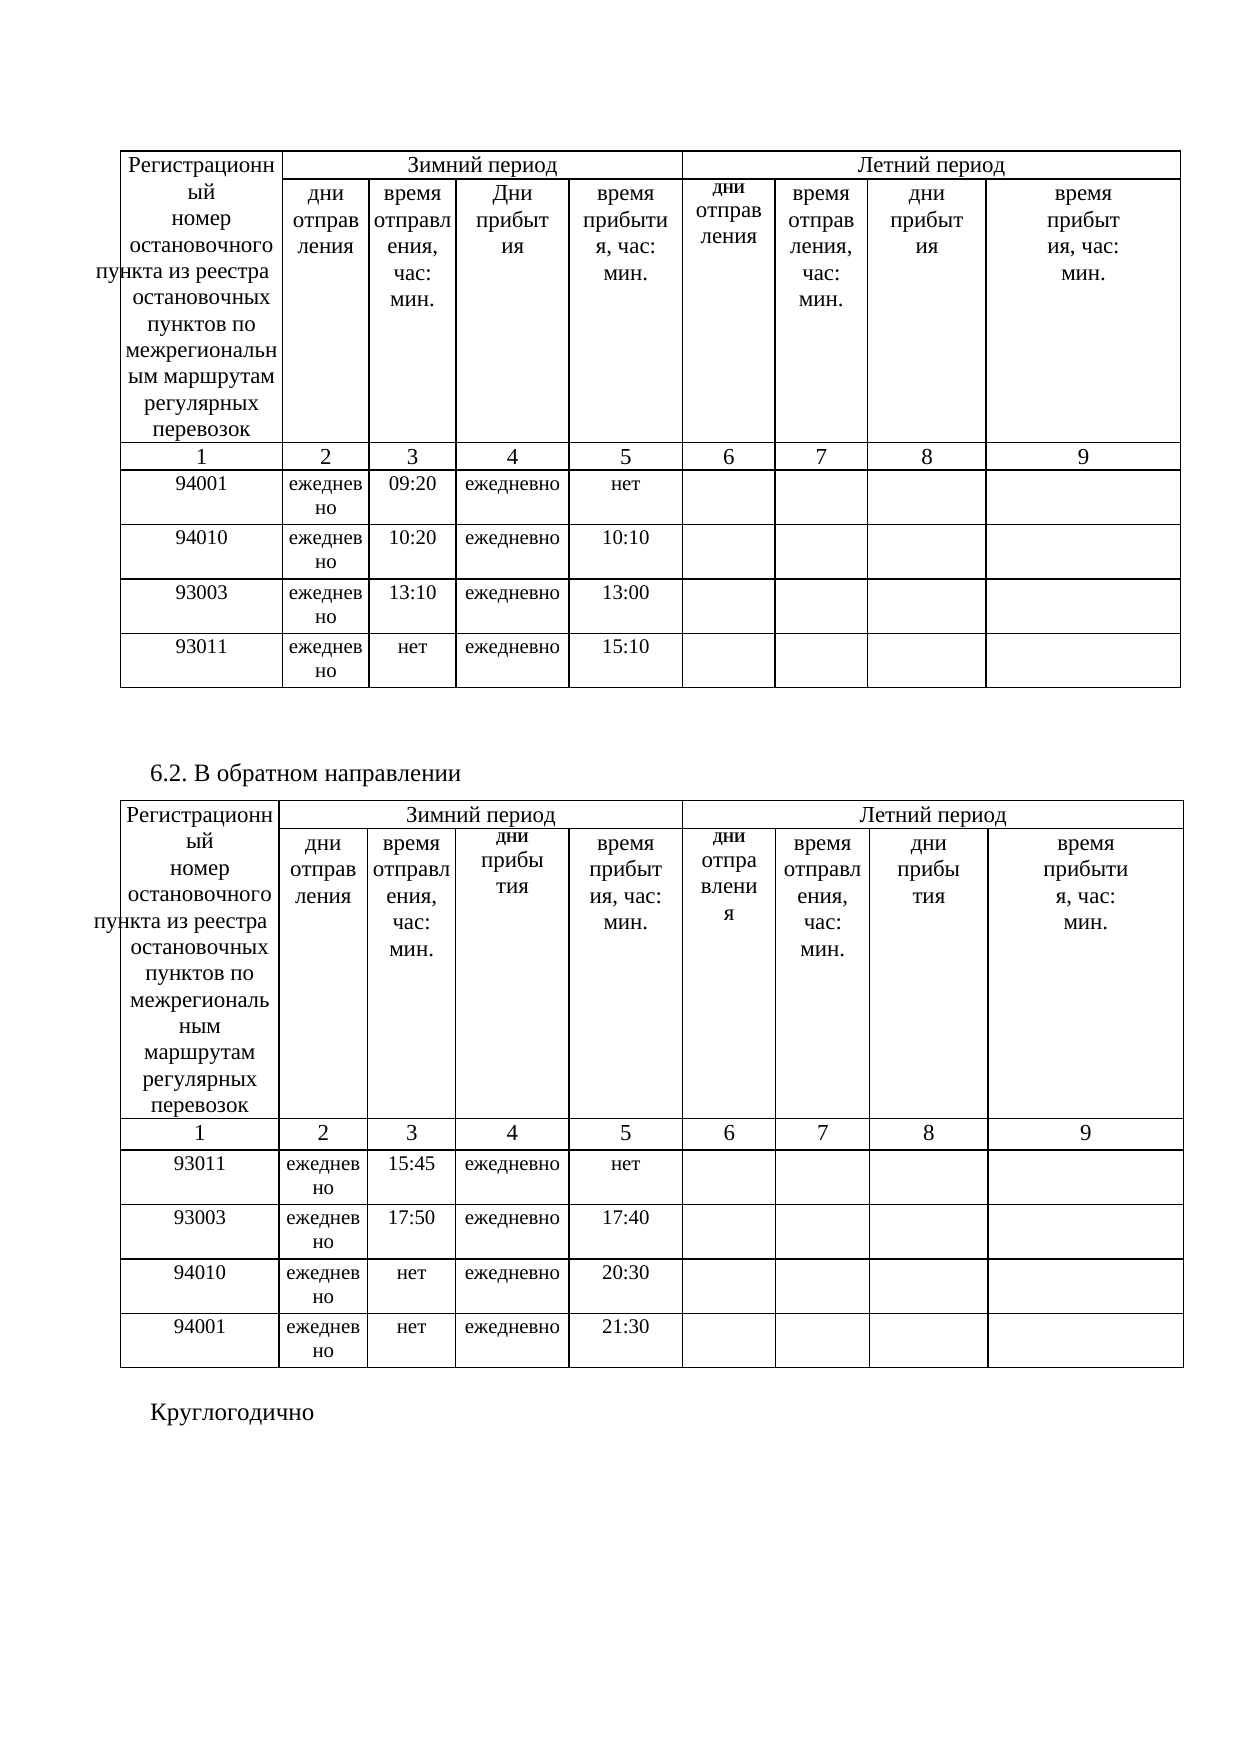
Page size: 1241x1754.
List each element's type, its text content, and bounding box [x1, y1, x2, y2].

table_cell 17:40 [570, 1205, 682, 1258]
table_cell 8 [870, 1119, 987, 1149]
table_cell нет [370, 634, 455, 687]
table_cell 6 [683, 443, 774, 469]
table_cell 9 [989, 1119, 1183, 1149]
table_cell нет [570, 1151, 682, 1204]
table_cell время отправл ения, час: мин. [370, 180, 455, 441]
table_cell [776, 471, 867, 524]
table_cell 21:30 [570, 1314, 682, 1367]
table_cell 15:45 [368, 1151, 455, 1204]
table_header Регистрационный номер остановочного пункта из реестра остановочных пунктов по межрегиональным маршрутам регулярных перевозок [121, 801, 278, 1117]
table_cell ежедневно [280, 1205, 367, 1258]
table_cell [987, 525, 1180, 578]
table_cell дни отправ ления [280, 829, 367, 1117]
table_cell 15:10 [570, 634, 682, 687]
table_cell [683, 1260, 775, 1312]
table_cell ежедневно [457, 525, 568, 578]
table_cell время прибыт ия, час: мин. [987, 180, 1180, 441]
table_cell [776, 1205, 869, 1258]
table_header Летний период [683, 152, 1180, 178]
table_cell время отправл ения, час: мин. [776, 829, 869, 1117]
table_cell 1 [121, 443, 282, 469]
table_cell дни прибыт ия [868, 180, 985, 441]
table_cell ежедневно [456, 1314, 568, 1367]
table_cell 93011 [121, 1151, 278, 1204]
table_cell [987, 580, 1180, 632]
table_cell ДНИ отправ ления [683, 180, 774, 441]
table_cell Дни прибыт ия [457, 180, 568, 441]
table_cell [776, 1151, 869, 1204]
table_cell [776, 525, 867, 578]
table_cell [868, 634, 985, 687]
table_cell 94010 [121, 1260, 278, 1312]
table_cell [683, 580, 774, 632]
table_cell 2 [280, 1119, 367, 1149]
table_cell дни прибы тия [870, 829, 987, 1117]
table_cell [870, 1205, 987, 1258]
table_cell ежедневно [456, 1151, 568, 1204]
table_cell время отправ ления, час: мин. [776, 180, 867, 441]
table_cell [776, 1314, 869, 1367]
table_cell ежедневно [280, 1151, 367, 1204]
table_cell 6 [683, 1119, 775, 1149]
table_cell 5 [570, 1119, 682, 1149]
table_cell 10:20 [370, 525, 455, 578]
table_cell 20:30 [570, 1260, 682, 1312]
table_cell 09:20 [370, 471, 455, 524]
table_cell дни отправ ления [283, 180, 368, 441]
table_cell ежедневно [280, 1260, 367, 1312]
table_cell [870, 1260, 987, 1312]
text Круглогодично [150, 1397, 1090, 1426]
table_cell ДНИ отпра влени я [683, 829, 775, 1117]
table_cell ежедневно [280, 1314, 367, 1367]
table_cell 3 [370, 443, 455, 469]
table_cell [683, 634, 774, 687]
table_cell [868, 525, 985, 578]
table_cell 13:00 [570, 580, 682, 632]
table_header Зимний период [280, 801, 682, 828]
table_cell нет [368, 1260, 455, 1312]
table_cell [683, 1151, 775, 1204]
table_cell 9 [987, 443, 1180, 469]
table_cell [989, 1151, 1183, 1204]
table_cell 93011 [121, 634, 282, 687]
table_cell 8 [868, 443, 985, 469]
table_cell 17:50 [368, 1205, 455, 1258]
table_cell 94001 [121, 471, 282, 524]
table_cell [776, 1260, 869, 1312]
table_cell [683, 471, 774, 524]
table_header Регистрационный номер остановочного пункта из реестра остановочных пунктов по межрегиональным маршрутам регулярных перевозок [121, 152, 282, 441]
table_cell 13:10 [370, 580, 455, 632]
table_cell [868, 580, 985, 632]
table_header Зимний период [283, 152, 682, 178]
table_cell ежедневно [283, 525, 368, 578]
table_cell [683, 525, 774, 578]
table_cell время прибыт ия, час: мин. [570, 829, 682, 1117]
table_cell 4 [457, 443, 568, 469]
table_cell [683, 1314, 775, 1367]
table_cell ежедневно [456, 1260, 568, 1312]
table_cell 3 [368, 1119, 455, 1149]
table_cell 93003 [121, 580, 282, 632]
table_header Летний период [683, 801, 1183, 828]
table_cell 94001 [121, 1314, 278, 1367]
table_cell ежедневно [457, 580, 568, 632]
table_cell [868, 471, 985, 524]
table_cell [870, 1151, 987, 1204]
table_cell ежедневно [283, 471, 368, 524]
table_cell [989, 1205, 1183, 1258]
table_cell ДНИ прибы тия [456, 829, 568, 1117]
table_cell 7 [776, 443, 867, 469]
table_cell нет [570, 471, 682, 524]
table_cell 93003 [121, 1205, 278, 1258]
table_cell [987, 634, 1180, 687]
table_cell 1 [121, 1119, 278, 1149]
table_cell [870, 1314, 987, 1367]
table_cell время прибыти я, час: мин. [989, 829, 1183, 1117]
table_cell нет [368, 1314, 455, 1367]
table_cell 5 [570, 443, 682, 469]
text 6.2. В обратном направлении [150, 758, 1090, 787]
table_cell [989, 1260, 1183, 1312]
table_cell 7 [776, 1119, 869, 1149]
table_cell время прибыти я, час: мин. [570, 180, 682, 441]
table_cell [987, 471, 1180, 524]
table_cell 2 [283, 443, 368, 469]
table_cell ежедневно [456, 1205, 568, 1258]
table_cell ежедневно [283, 580, 368, 632]
table_cell [776, 580, 867, 632]
table_cell ежедневно [283, 634, 368, 687]
table_cell 10:10 [570, 525, 682, 578]
table_cell [989, 1314, 1183, 1367]
table_cell 94010 [121, 525, 282, 578]
table_cell 4 [456, 1119, 568, 1149]
table_cell [776, 634, 867, 687]
table_cell время отправл ения, час: мин. [368, 829, 455, 1117]
table_cell ежедневно [457, 634, 568, 687]
table_cell [683, 1205, 775, 1258]
table_cell ежедневно [457, 471, 568, 524]
